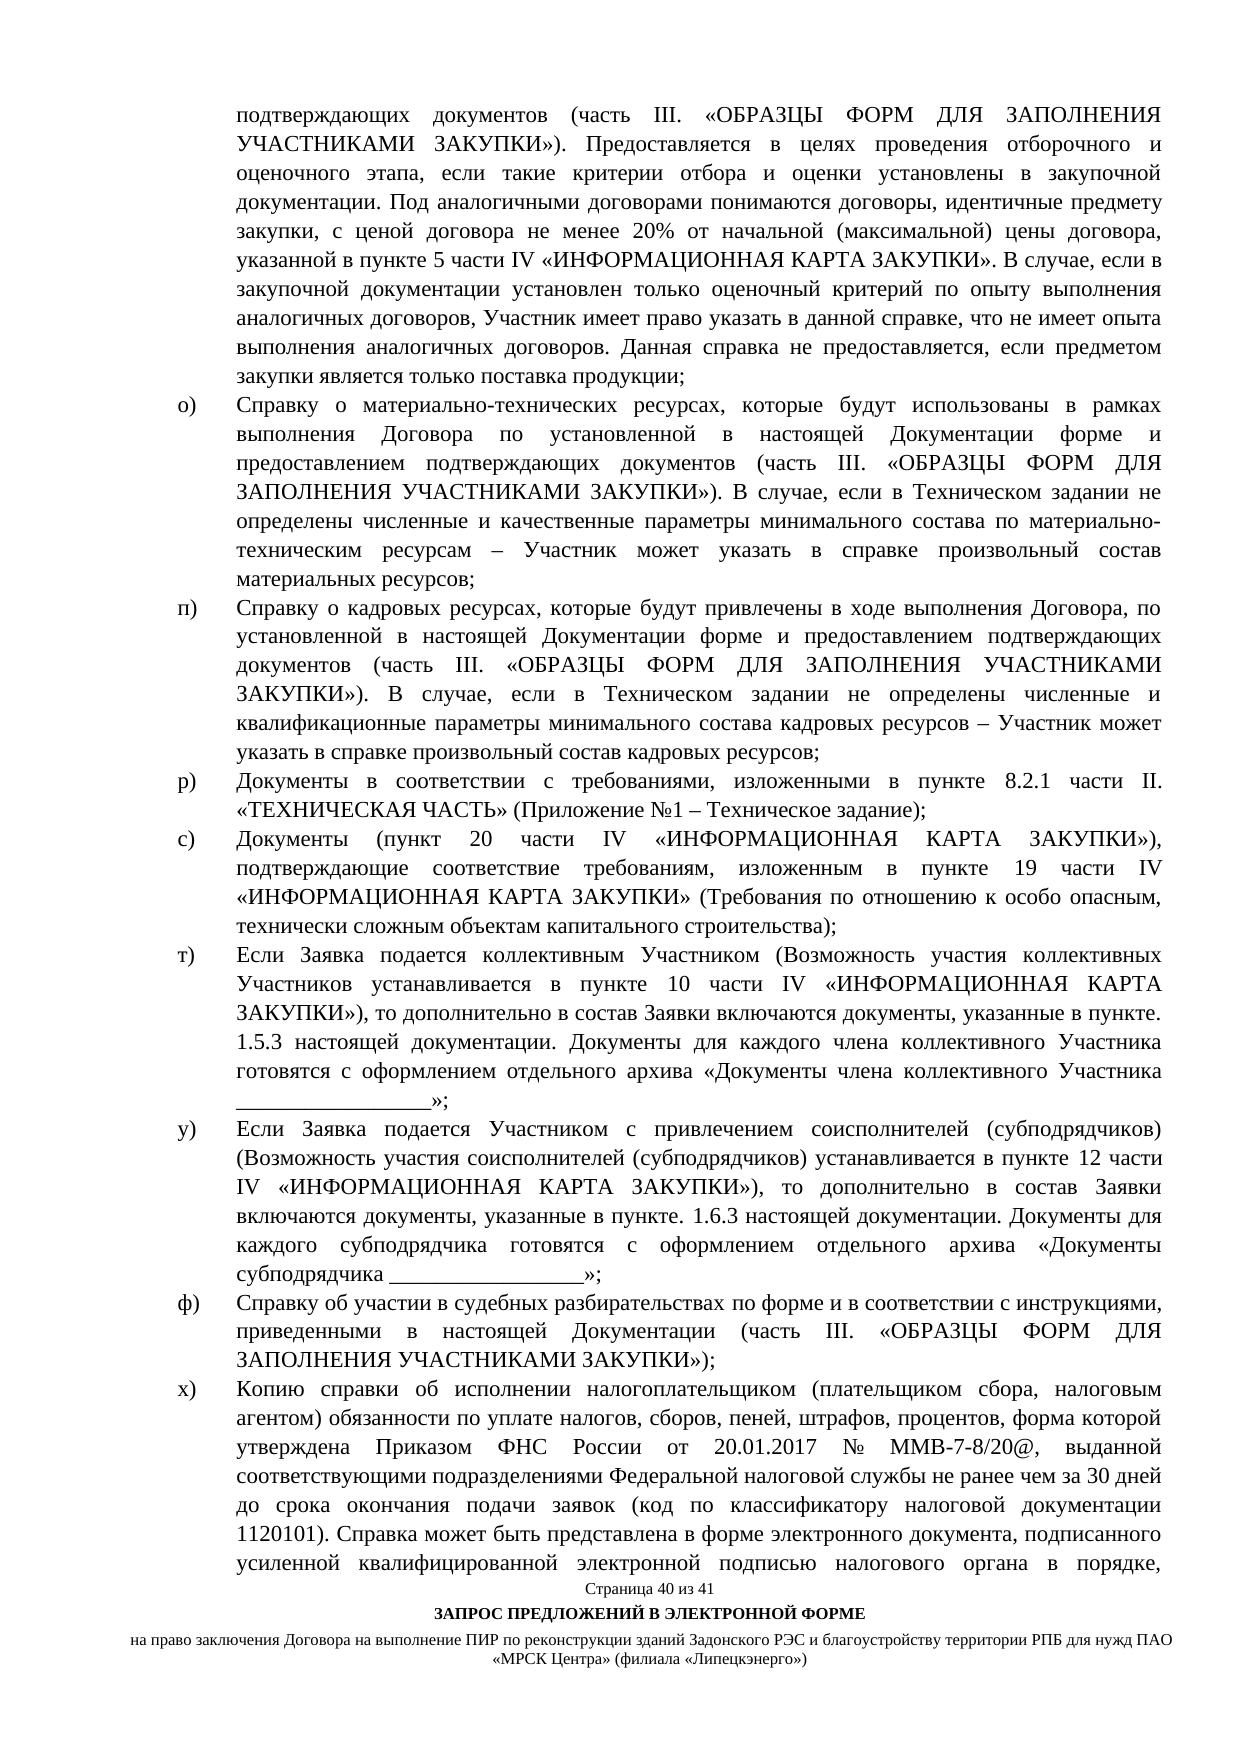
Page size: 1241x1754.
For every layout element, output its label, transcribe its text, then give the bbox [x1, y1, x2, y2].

list Справку о материально-технических ресурсах, которые будут использованы в рамках выполнения Договора по установленной в настоящей Документации форме и предоставлением подтверждающих документов (часть III. «ОБРАЗЦЫ ФОРМ ДЛЯ ЗАПОЛНЕНИЯ УЧАСТНИКАМИ ЗАКУПКИ»). В случае, если в Техническом задании не определены численные и качественные параметры минимального состава по материально-техническим ресурсам – Участник может указать в справке произвольный состав материальных ресурсов; [177, 391, 1163, 591]
list Справку о кадровых ресурсах, которые будут привлечены в ходе выполнения Договора, по установленной в настоящей Документации форме и предоставлением подтверждающих документов (часть III. «ОБРАЗЦЫ ФОРМ ДЛЯ ЗАПОЛНЕНИЯ УЧАСТНИКАМИ ЗАКУПКИ»). В случае, если в Техническом задании не определены численные и квалификационные параметры минимального состава кадровых ресурсов – Участник может указать в справке произвольный состав кадровых ресурсов; [177, 593, 1163, 765]
list Документы в соответствии с требованиями, изложенными в пункте 8.2.1 части II. «ТЕХНИЧЕСКАЯ ЧАСТЬ» (Приложение №1 – Техническое задание); [177, 767, 1163, 823]
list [177, 101, 1163, 388]
list Если Заявка подается коллективным Участником (Возможность участия коллективных Участников устанавливается в пункте 10 части IV «ИНФОРМАЦИОННАЯ КАРТА ЗАКУПКИ»), то дополнительно в состав Заявки включаются документы, указанные в пункте. 1.5.3 настоящей документации. Документы для каждого члена коллективного Участника готовятся с оформлением отдельного архива «Документы члена коллективного Участника _________________»; [177, 941, 1163, 1112]
list Если Заявка подается Участником с привлечением соисполнителей (субподрядчиков) (Возможность участия соисполнителей (субподрядчиков) устанавливается в пункте 12 части IV «ИНФОРМАЦИОННАЯ КАРТА ЗАКУПКИ»), то дополнительно в состав Заявки включаются документы, указанные в пункте. 1.6.3 настоящей документации. Документы для каждого субподрядчика готовятся с оформлением отдельного архива «Документы субподрядчика _________________»; [177, 1115, 1163, 1286]
list Справку об участии в судебных разбирательствах по форме и в соответствии с инструкциями, приведенными в настоящей Документации (часть III. «ОБРАЗЦЫ ФОРМ ДЛЯ ЗАПОЛНЕНИЯ УЧАСТНИКАМИ ЗАКУПКИ»); [177, 1288, 1163, 1373]
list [177, 1375, 1163, 1576]
list Документы (пункт 20 части IV «ИНФОРМАЦИОННАЯ КАРТА ЗАКУПКИ»), подтверждающие соответствие требованиям, изложенным в пункте 19 части IV «ИНФОРМАЦИОННАЯ КАРТА ЗАКУПКИ» (Требования по отношению к особо опасным, технически сложным объектам капитального строительства); [177, 825, 1163, 938]
